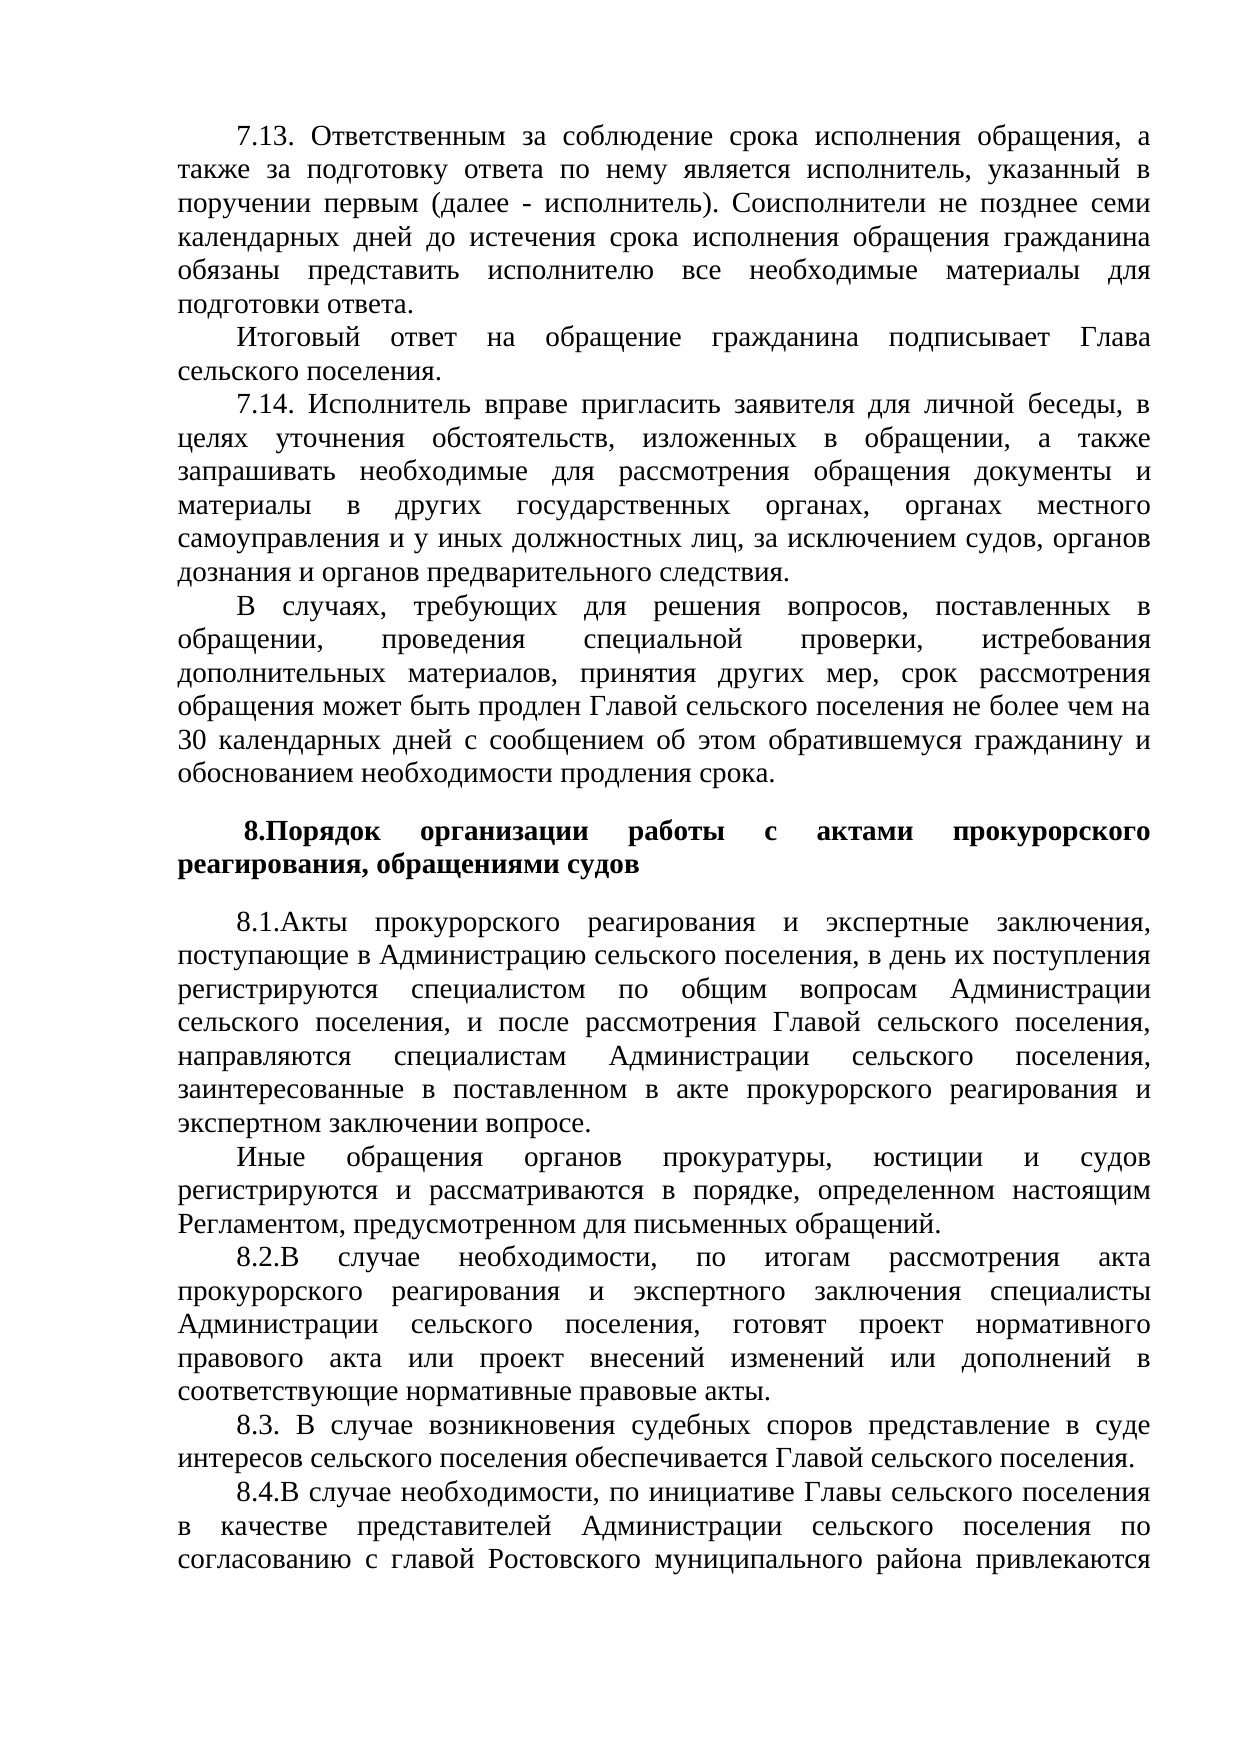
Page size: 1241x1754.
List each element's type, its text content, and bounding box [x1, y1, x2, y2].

text 7.14. Исполнитель вправе пригласить заявителя для личной беседы, в целях уточнения обстоятельств, изложенных в обращении, а также запрашивать необходимые для рассмотрения обращения документы и материалы в других государственных органах, органах местного самоуправления и у иных должностных лиц, за исключением судов, органов дознания и органов предварительного следствия. [177, 386, 1152, 588]
text 8.Порядок организации работы с актами прокурорского реагирования, обращениями судов [177, 813, 1152, 880]
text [177, 1474, 1152, 1575]
text 8.3. В случае возникновения судебных споров представление в суде интересов сельского поселения обеспечивается Главой сельского поселения. [177, 1407, 1152, 1474]
text Иные обращения органов прокуратуры, юстиции и судов регистрируются и рассматриваются в порядке, определенном настоящим Регламентом, предусмотренном для письменных обращений. [177, 1139, 1152, 1239]
text Итоговый ответ на обращение гражданина подписывает Глава сельского поселения. [177, 319, 1152, 386]
text В случаях, требующих для решения вопросов, поставленных в обращении, проведения специальной проверки, истребования дополнительных материалов, принятия других мер, срок рассмотрения обращения может быть продлен Главой сельского поселения не более чем на 30 календарных дней с сообщением об этом обратившемуся гражданину и обоснованием необходимости продления срока. [177, 588, 1152, 789]
text 8.2.В случае необходимости, по итогам рассмотрения акта прокурорского реагирования и экспертного заключения специалисты Администрации сельского поселения, готовят проект нормативного правового акта или проект внесений изменений или дополнений в соответствующие нормативные правовые акты. [177, 1239, 1152, 1407]
text 7.13. Ответственным за соблюдение срока исполнения обращения, а также за подготовку ответа по нему является исполнитель, указанный в поручении первым (далее - исполнитель). Соисполнители не позднее семи календарных дней до истечения срока исполнения обращения гражданина обязаны представить исполнителю все необходимые материалы для подготовки ответа. [177, 118, 1152, 319]
text 8.1.Акты прокурорского реагирования и экспертные заключения, поступающие в Администрацию сельского поселения, в день их поступления регистрируются специалистом по общим вопросам Администрации сельского поселения, и после рассмотрения Главой сельского поселения, направляются специалистам Администрации сельского поселения, заинтересованные в поставленном в акте прокурорского реагирования и экспертном заключении вопросе. [177, 904, 1152, 1139]
